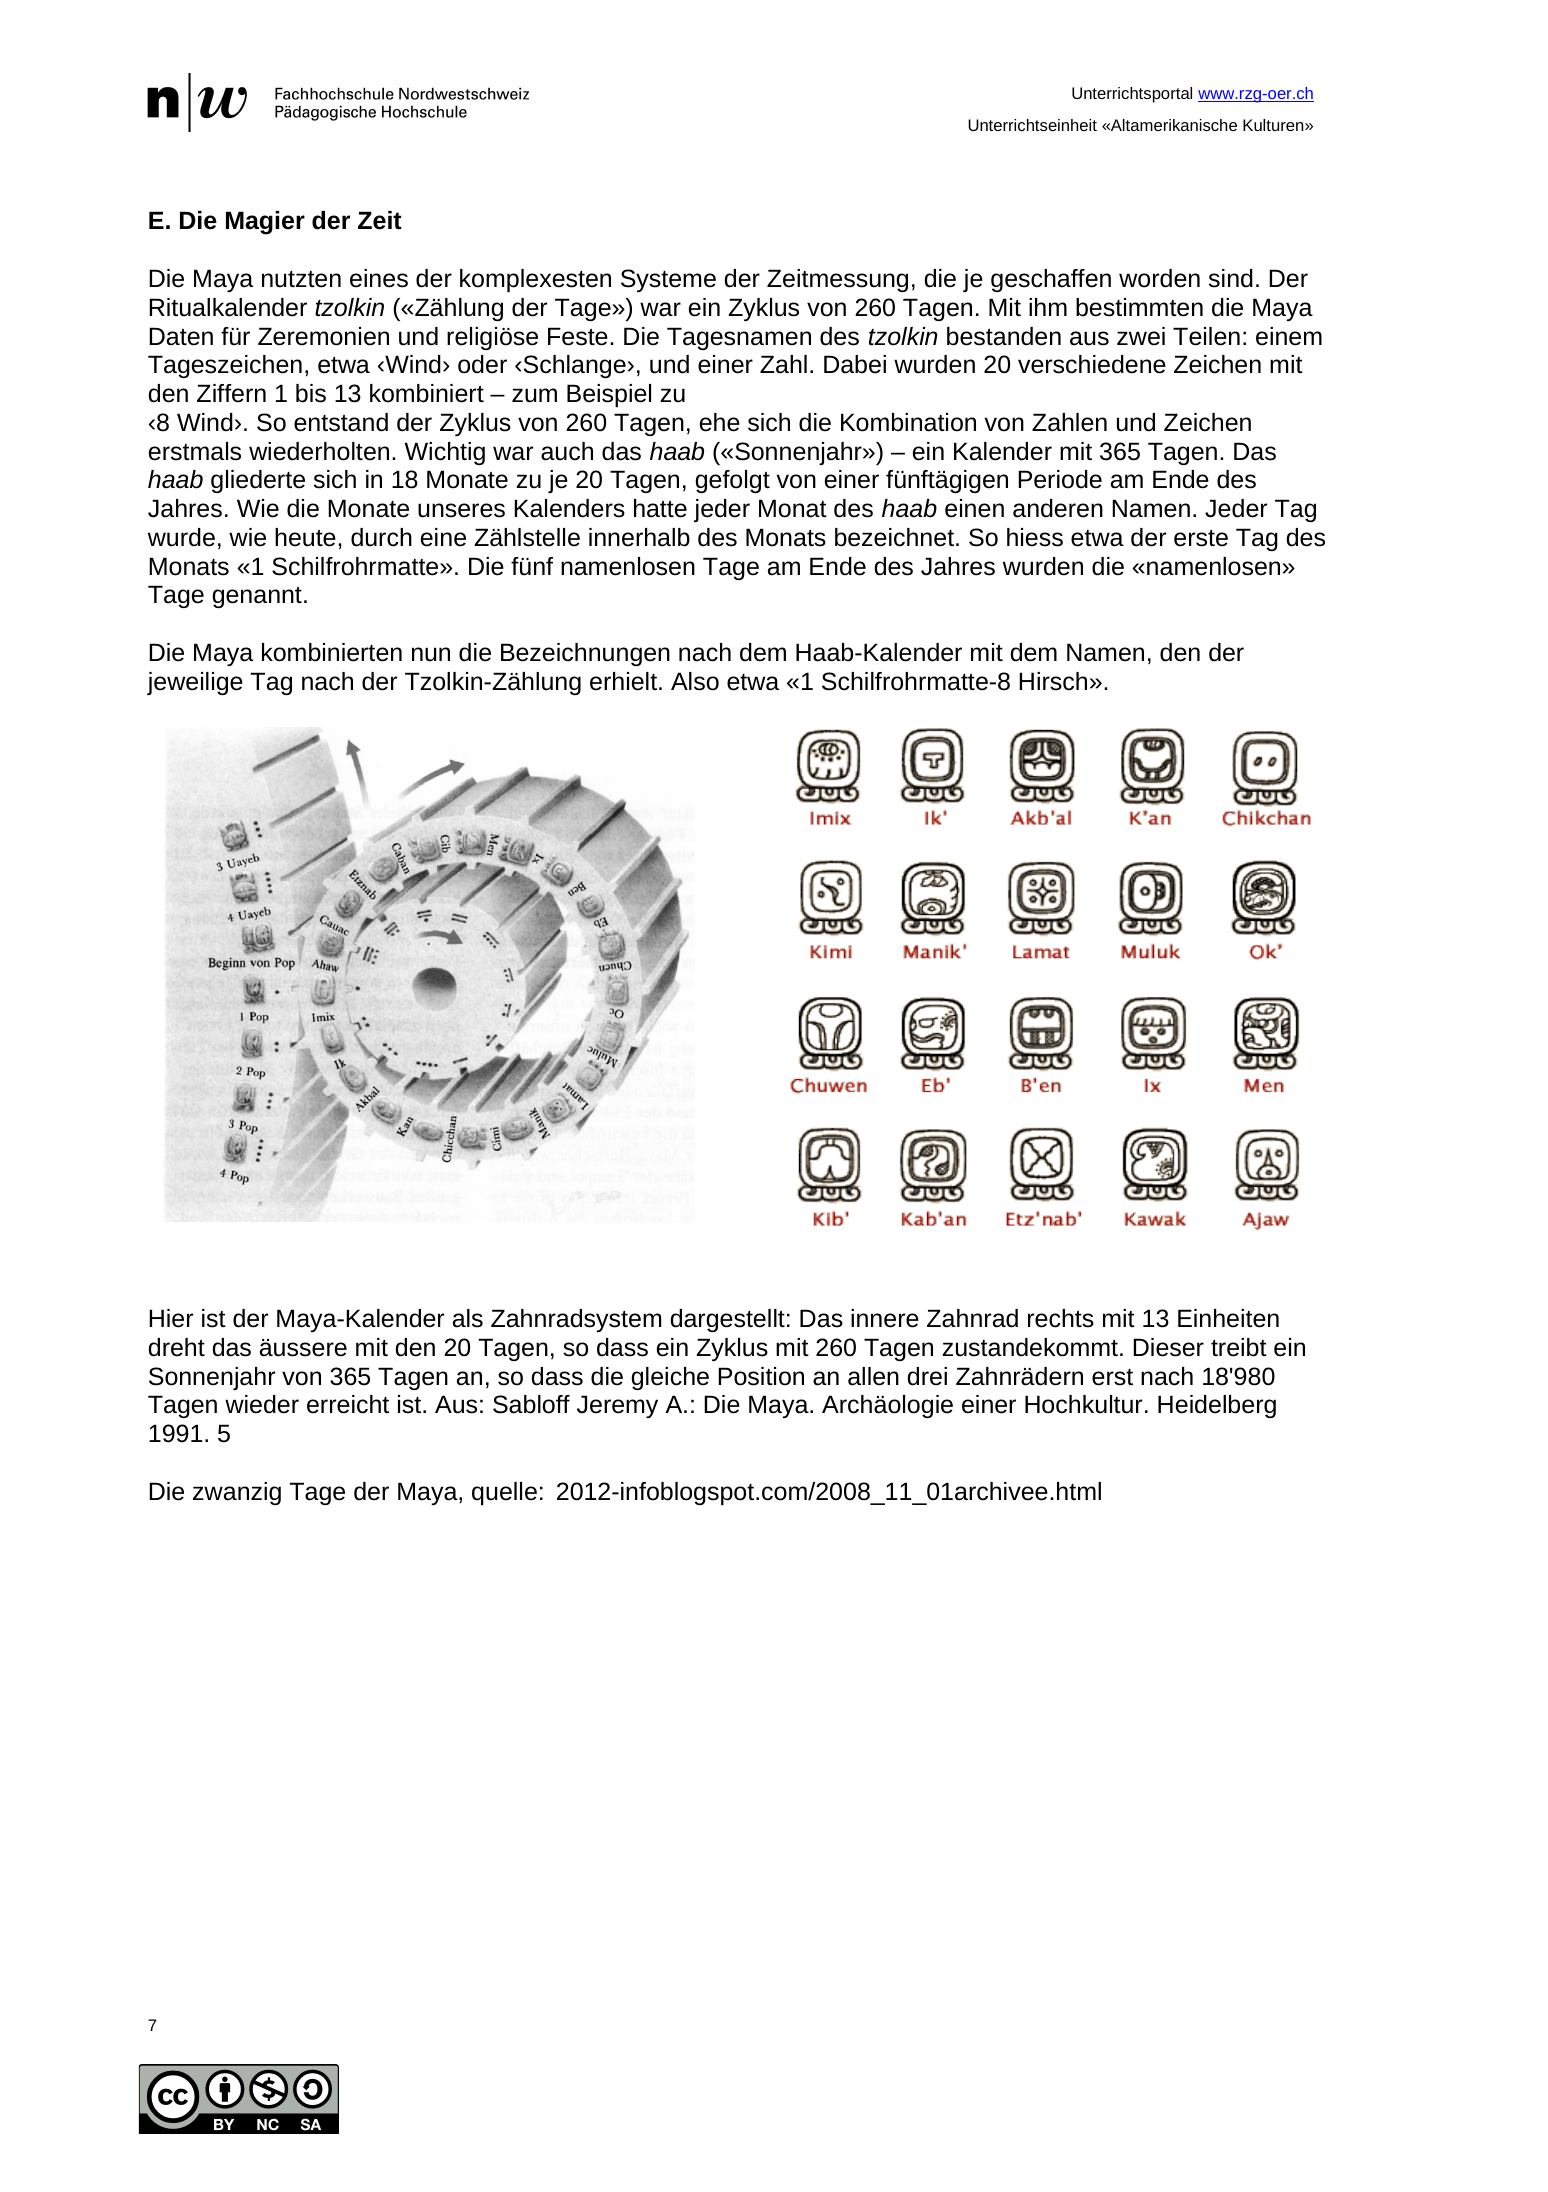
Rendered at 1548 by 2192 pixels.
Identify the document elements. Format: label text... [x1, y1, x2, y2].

picture [789, 728, 1321, 1232]
text Die Maya kombinierten nun die Bezeichnungen nach dem Haab-Kalender mit dem Namen, den der jeweilige Tag nach der Tzolkin-Zählung erhielt. Also etwa «1 Schilfrohrmatte-8 Hirsch». [148, 638, 1329, 696]
subtitle Hier ist der Maya-Kalender als Zahnradsystem dargestellt: Das innere Zahnrad rechts mit 13 Einheiten dreht das äussere mit den 20 Tagen, so dass ein Zyklus mit 260 Tagen zustandekommt. Dieser treibt ein Sonnenjahr von 365 Tagen an, so dass die gleiche Position an allen drei Zahnrädern erst nach 18'980 Tagen wieder erreicht ist. Aus: Sabloff Jeremy A.: Die Maya. Archäologie einer Hochkultur. Heidelberg 1991. 5 [148, 1304, 1329, 1448]
picture [163, 727, 695, 1222]
subtitle Die zwanzig Tage der Maya, quelle: 2012-infoblogspot.com/2008_11_01archivee.html [148, 1477, 1329, 1506]
picture [147, 73, 529, 132]
subtitle E. Die Magier der Zeit [148, 206, 1329, 235]
picture [138, 2064, 339, 2134]
text Die Maya nutzten eines der komplexesten Systeme der Zeitmessung, die je geschaffen worden sind. Der Ritualkalender tzolkin («Zählung der Tage») war ein Zyklus von 260 Tagen. Mit ihm bestimmten die Maya Daten für Zeremonien und religiöse Feste. Die Tagesnamen des tzolkin bestanden aus zwei Teilen: einem Tageszeichen, etwa ‹Wind› oder ‹Schlange›, und einer Zahl. Dabei wurden 20 verschiedene Zeichen mit den Ziffern 1 bis 13 kombiniert – zum Beispiel zu ‹8 Wind›. So entstand der Zyklus von 260 Tagen, ehe sich die Kombination von Zahlen und Zeichen erstmals wiederholten. Wichtig war auch das haab («Sonnenjahr») – ein Kalender mit 365 Tagen. Das haab gliederte sich in 18 Monate zu je 20 Tagen, gefolgt von einer fünftägigen Periode am Ende des Jahres. Wie die Monate unseres Kalenders hatte jeder Monat des haab einen anderen Namen. Jeder Tag wurde, wie heute, durch eine Zählstelle innerhalb des Monats bezeichnet. So hiess etwa der erste Tag des Monats «1 Schilfrohrmatte». Die fünf namenlosen Tage am Ende des Jahres wurden die «namenlosen» Tage genannt. [148, 264, 1329, 609]
